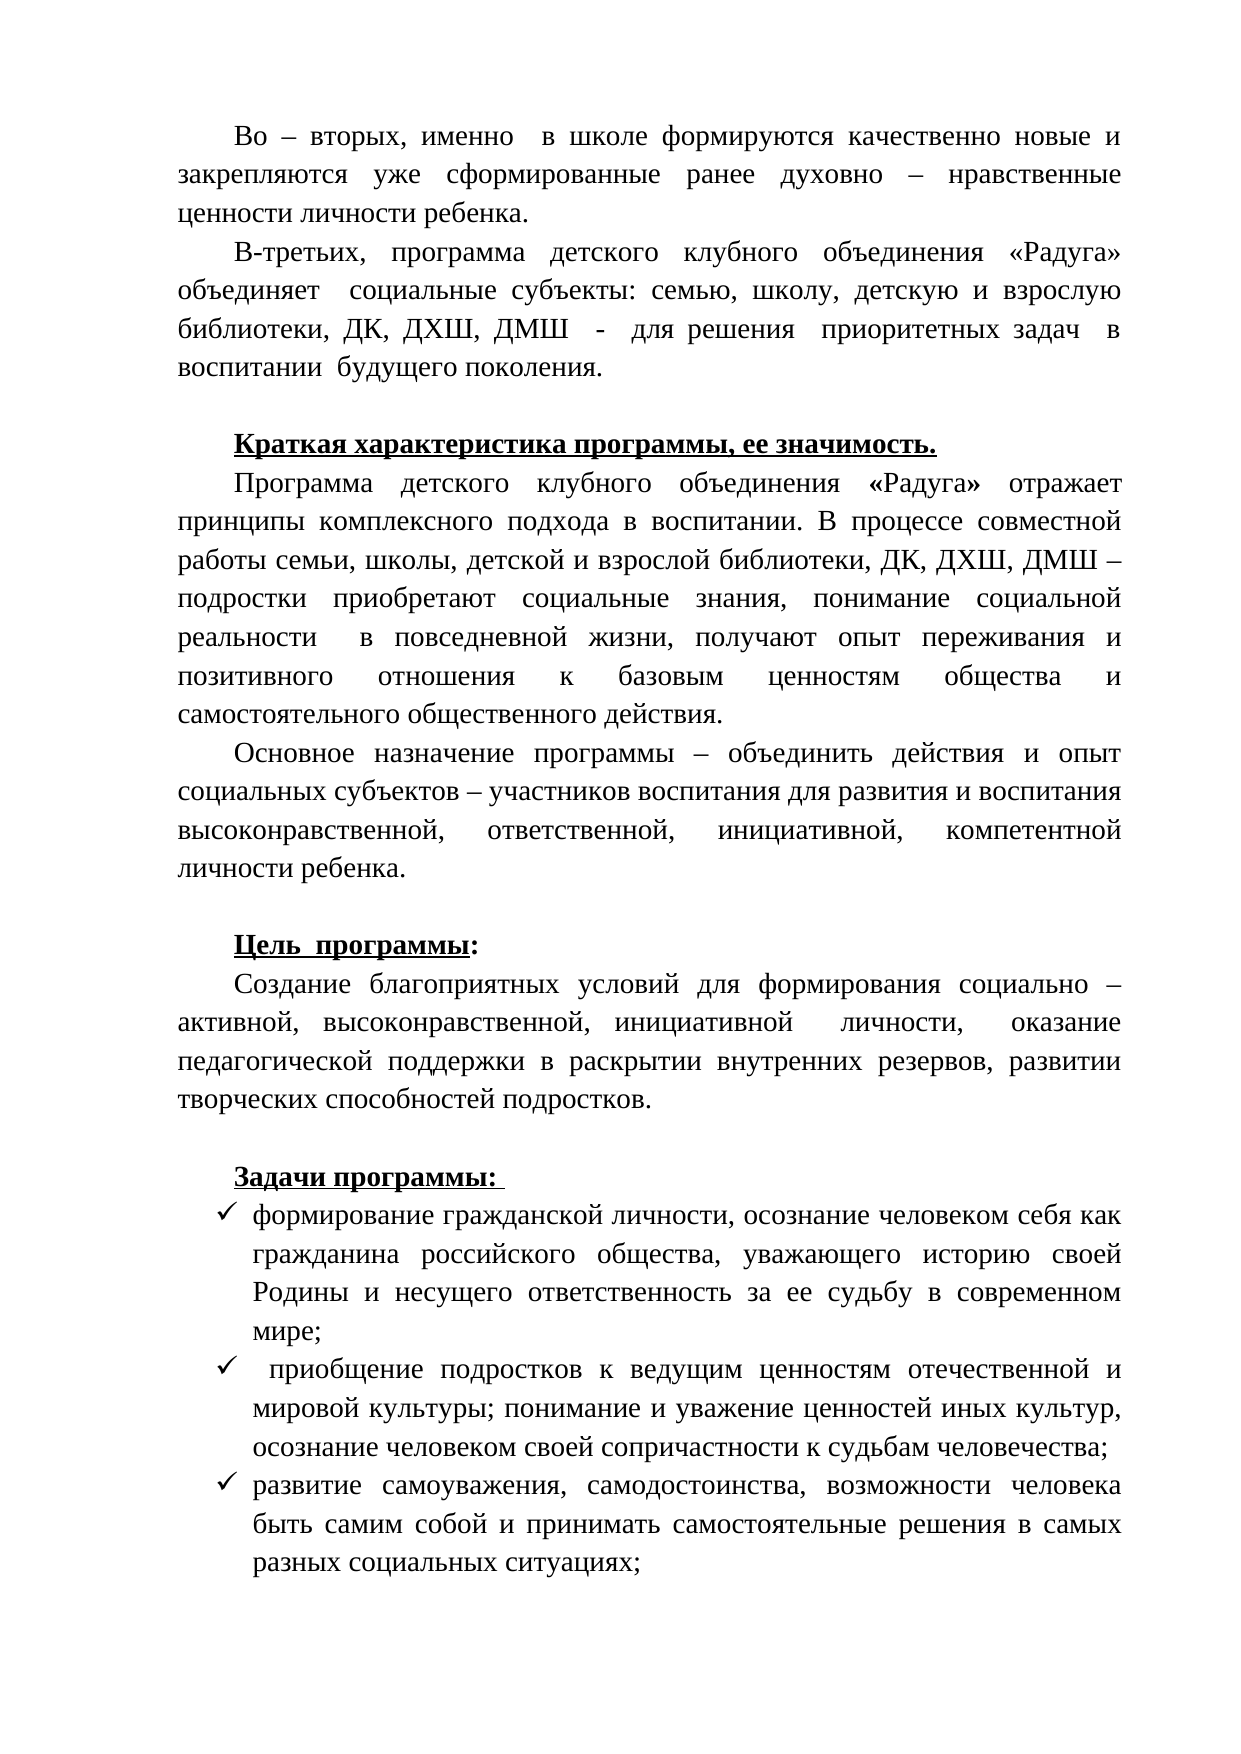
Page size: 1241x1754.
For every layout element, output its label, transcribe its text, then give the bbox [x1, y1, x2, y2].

list формирование гражданской личности, осознание человеком себя как гражданина российского общества, уважающего историю своей Родины и несущего ответственность за ее судьбу в современном мире; [215, 1197, 1122, 1347]
text Краткая характеристика программы, ее значимость. [177, 426, 1122, 460]
text Программа детского клубного объединения «Радуга» отражает принципы комплексного подхода в воспитании. В процессе совместной работы семьи, школы, детской и взрослой библиотеки, ДК, ДХШ, ДМШ – подростки приобретают социальные знания, понимание социальной реальности в повседневной жизни, получают опыт переживания и позитивного отношения к базовым ценностям общества и самостоятельного общественного действия. [177, 465, 1122, 730]
list развитие самоуважения, самодостоинства, возможности человека быть самим собой и принимать самостоятельные решения в самых разных социальных ситуациях; [215, 1467, 1122, 1578]
list приобщение подростков к ведущим ценностям отечественной и мировой культуры; понимание и уважение ценностей иных культур, осознание человеком своей сопричастности к судьбам человечества; [215, 1352, 1122, 1462]
text Во – вторых, именно в школе формируются качественно новые и закрепляются уже сформированные ранее духовно – нравственные ценности личности ребенка. [177, 118, 1122, 229]
text В-третьих, программа детского клубного объединения «Радуга» объединяет социальные субъекты: семью, школу, детскую и взрослую библиотеки, ДК, ДХШ, ДМШ - для решения приоритетных задач в воспитании будущего поколения. [177, 234, 1122, 383]
text Создание благоприятных условий для формирования социально – активной, высоконравственной, инициативной личности, оказание педагогической поддержки в раскрытии внутренних резервов, развитии творческих способностей подростков. [177, 966, 1122, 1115]
text Основное назначение программы – объединить действия и опыт социальных субъектов – участников воспитания для развития и воспитания высоконравственной, ответственной, инициативной, компетентной личности ребенка. [177, 735, 1122, 884]
text Задачи программы: [177, 1159, 1122, 1192]
text Цель программы: [177, 927, 1122, 961]
